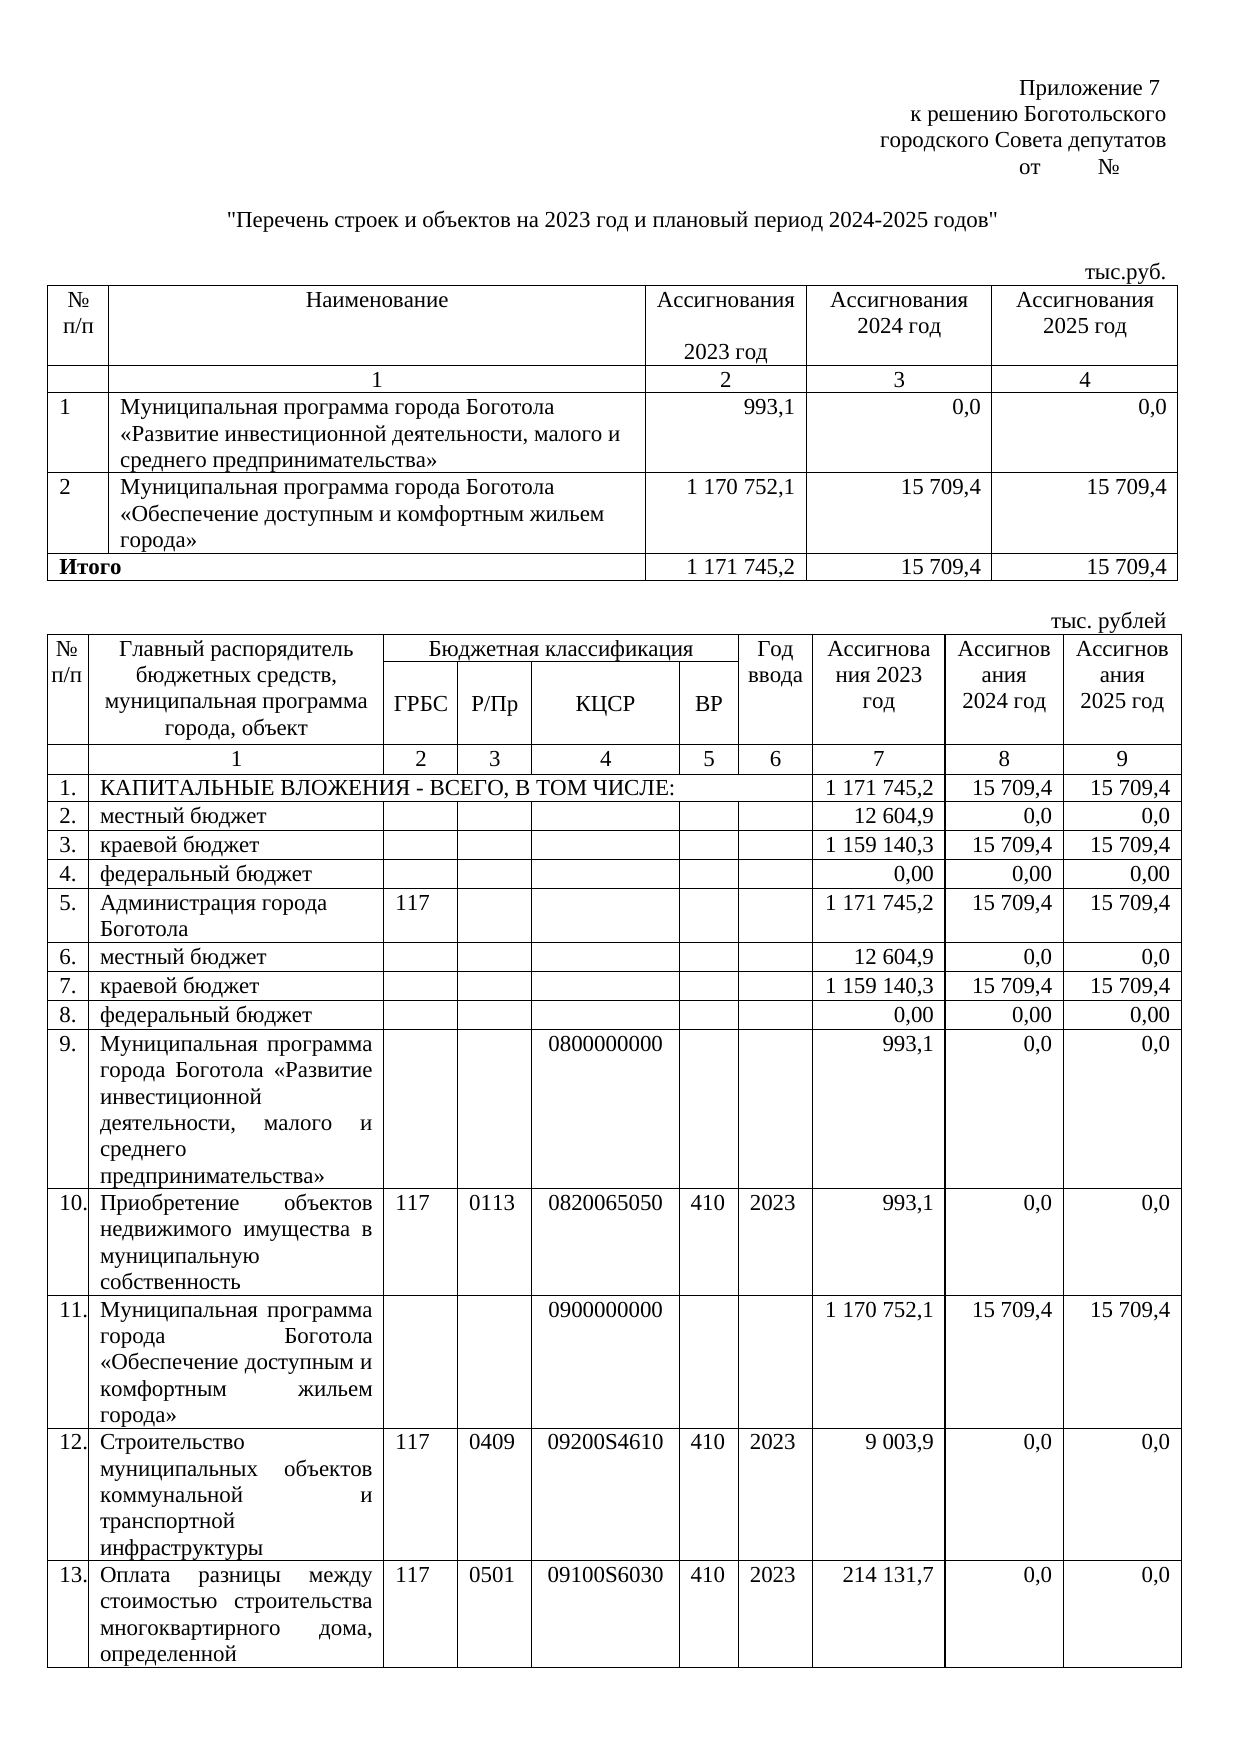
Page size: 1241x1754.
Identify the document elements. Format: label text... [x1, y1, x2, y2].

table_cell [384, 831, 457, 859]
table_cell 1 170 752,1 [813, 1296, 944, 1427]
table_cell [458, 860, 531, 888]
table_header № п/п [48, 286, 108, 365]
table_cell 15 709,4 [946, 1296, 1063, 1427]
table_cell Администрация города Боготола [89, 889, 383, 942]
table_cell [680, 889, 738, 942]
table_cell 15 709,4 [992, 554, 1177, 580]
table_cell 0,0 [946, 802, 1063, 830]
table_cell 12 604,9 [813, 943, 944, 971]
table_cell [680, 972, 738, 1000]
table_cell 0800000000 [532, 1030, 679, 1188]
table_cell 1 [89, 745, 383, 773]
table_cell 09100S6030 [532, 1561, 679, 1667]
table_cell 0,0 [946, 1030, 1063, 1188]
table_cell 410 [680, 1561, 738, 1667]
text тыс.руб. [59, 258, 1166, 285]
table_cell 117 [384, 1189, 457, 1294]
table_cell 117 [384, 889, 457, 942]
table_cell 0900000000 [532, 1296, 679, 1427]
table_header № п/п [48, 635, 88, 744]
table_cell 0409 [458, 1429, 531, 1560]
table_cell краевой бюджет [89, 972, 383, 1000]
table_cell 5 [680, 745, 738, 773]
table_cell 15 709,4 [992, 473, 1177, 552]
table_cell 15 709,4 [946, 831, 1063, 859]
table_cell Муниципальная программа города Боготола «Развитие инвестиционной деятельности, малого и среднего предпринимательства» [89, 1030, 383, 1188]
table_cell местный бюджет [89, 802, 383, 830]
table_cell [458, 1001, 531, 1029]
table_cell 214 131,7 [813, 1561, 944, 1667]
table_cell [48, 1189, 88, 1294]
table_cell 15 709,4 [807, 473, 991, 552]
table_cell 0820065050 [532, 1189, 679, 1294]
table_cell [532, 860, 679, 888]
table_cell 15 709,4 [1064, 889, 1181, 942]
table_header Ассигнования 2024 год [807, 286, 991, 365]
table_cell 410 [680, 1429, 738, 1560]
table_cell 0,00 [1064, 1001, 1181, 1029]
table_cell [458, 1030, 531, 1188]
table_cell 993,1 [813, 1189, 944, 1294]
table_cell Строительство муниципальных объектов коммунальной и транспортной инфраструктуры [89, 1429, 383, 1560]
table_cell [532, 1001, 679, 1029]
table_cell 993,1 [646, 393, 806, 472]
table_cell [48, 1561, 88, 1667]
table_cell [48, 802, 88, 830]
table_cell 410 [680, 1189, 738, 1294]
table_header Ассигнования 2023 год [646, 286, 806, 365]
table_cell [532, 831, 679, 859]
table_cell 0113 [458, 1189, 531, 1294]
table_cell [384, 1001, 457, 1029]
table_cell [48, 1030, 88, 1188]
table_header Главный распорядитель бюджетных средств, муниципальная программа города, объект [89, 635, 383, 744]
table_cell 117 [384, 1429, 457, 1560]
table_cell КЦСР [532, 662, 679, 744]
table_cell 0,0 [1064, 802, 1181, 830]
table_cell 6 [739, 745, 812, 773]
table_cell 0501 [458, 1561, 531, 1667]
table_cell 0,00 [946, 860, 1063, 888]
table_cell [384, 1296, 457, 1427]
table_header Бюджетная классификация [384, 635, 738, 661]
table_cell [532, 972, 679, 1000]
table_header Ассигнования 2024 год [946, 635, 1063, 744]
table_cell [680, 831, 738, 859]
table_cell 0,0 [946, 1189, 1063, 1294]
table_cell [48, 943, 88, 971]
table_cell 15 709,4 [1064, 1296, 1181, 1427]
table_cell КАПИТАЛЬНЫЕ ВЛОЖЕНИЯ - ВСЕГО, В ТОМ ЧИСЛЕ: [89, 775, 812, 801]
table_cell [739, 860, 812, 888]
table_cell Муниципальная программа города Боготола «Развитие инвестиционной деятельности, малого и среднего предпринимательства» [109, 393, 645, 472]
table_cell ГРБС [384, 662, 457, 744]
table_cell 2 [384, 745, 457, 773]
table_cell Р/Пр [458, 662, 531, 744]
table_cell [384, 972, 457, 1000]
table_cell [89, 1561, 383, 1667]
table_cell [739, 1030, 812, 1188]
text от № [59, 153, 1166, 179]
table_cell 2 [48, 473, 108, 552]
table_cell Муниципальная программа города Боготола «Обеспечение доступным и комфортным жильем города» [109, 473, 645, 552]
table_cell [680, 943, 738, 971]
table_cell [384, 943, 457, 971]
table_cell [48, 1296, 88, 1427]
table_cell 1 [109, 366, 645, 392]
table_cell 1 171 745,2 [646, 554, 806, 580]
table_cell 8 [946, 745, 1063, 773]
table_cell [532, 943, 679, 971]
table_cell Муниципальная программа города Боготола «Обеспечение доступным и комфортным жильем города» [89, 1296, 383, 1427]
table_cell [48, 831, 88, 859]
table_cell 4 [532, 745, 679, 773]
table_header Ассигнования 2025 год [992, 286, 1177, 365]
table_cell [680, 1296, 738, 1427]
table_cell ВР [680, 662, 738, 744]
table_cell 0,00 [1064, 860, 1181, 888]
table_cell [680, 1001, 738, 1029]
table_cell 15 709,4 [1064, 775, 1181, 801]
table_cell 3 [807, 366, 991, 392]
table_cell [384, 860, 457, 888]
table_cell 0,0 [946, 1429, 1063, 1560]
table_cell 9 003,9 [813, 1429, 944, 1560]
table_cell [532, 889, 679, 942]
table_cell 15 709,4 [807, 554, 991, 580]
text городского Совета депутатов [59, 127, 1166, 153]
table_cell 0,00 [946, 1001, 1063, 1029]
table_cell [384, 1030, 457, 1188]
table_cell 0,0 [946, 1561, 1063, 1667]
table_cell [739, 972, 812, 1000]
table_cell 15 709,4 [1064, 972, 1181, 1000]
table_cell 0,0 [1064, 1030, 1181, 1188]
table_cell краевой бюджет [89, 831, 383, 859]
table_cell 15 709,4 [946, 972, 1063, 1000]
table_cell 12 604,9 [813, 802, 944, 830]
table_cell [739, 802, 812, 830]
table_cell 0,0 [807, 393, 991, 472]
table_cell 0,00 [813, 860, 944, 888]
text тыс. рублей [59, 607, 1166, 633]
table_cell 15 709,4 [946, 775, 1063, 801]
table_cell 0,0 [1064, 1189, 1181, 1294]
table_header Ассигнования 2025 год [1064, 635, 1181, 744]
table_cell местный бюджет [89, 943, 383, 971]
table_cell 993,1 [813, 1030, 944, 1188]
table_cell 0,0 [1064, 943, 1181, 971]
table_cell 2 [646, 366, 806, 392]
table_cell федеральный бюджет [89, 1001, 383, 1029]
table_cell [739, 1296, 812, 1427]
table_header Год ввода [739, 635, 812, 744]
table_cell [48, 1001, 88, 1029]
table_cell 3 [458, 745, 531, 773]
table_cell 2023 [739, 1189, 812, 1294]
text Приложение 7 [59, 74, 1166, 100]
table_cell [680, 1030, 738, 1188]
table_cell [458, 802, 531, 830]
table_cell 1 170 752,1 [646, 473, 806, 552]
table_cell [739, 1001, 812, 1029]
table_cell 15 709,4 [1064, 831, 1181, 859]
table_cell [48, 1429, 88, 1560]
table_cell [48, 745, 88, 773]
table_cell [384, 802, 457, 830]
table_cell 15 709,4 [946, 889, 1063, 942]
table_cell [458, 1296, 531, 1427]
table_cell 1 171 745,2 [813, 889, 944, 942]
table_cell 09200S4610 [532, 1429, 679, 1560]
table_cell 1 171 745,2 [813, 775, 944, 801]
table_cell [458, 831, 531, 859]
table_cell 2023 [739, 1561, 812, 1667]
table_cell [739, 831, 812, 859]
table_cell 9 [1064, 745, 1181, 773]
table_cell Итого [48, 554, 645, 580]
table_cell 0,0 [1064, 1429, 1181, 1560]
table_cell 1 159 140,3 [813, 972, 944, 1000]
table_cell 0,0 [992, 393, 1177, 472]
table_cell 4 [992, 366, 1177, 392]
table_cell [458, 943, 531, 971]
table_cell [680, 860, 738, 888]
table_header Ассигнования 2023 год [813, 635, 944, 744]
table_cell [48, 860, 88, 888]
table_cell [48, 972, 88, 1000]
table_cell 0,0 [946, 943, 1063, 971]
table_cell [458, 889, 531, 942]
table_cell [48, 366, 108, 392]
table_cell [739, 943, 812, 971]
table_cell федеральный бюджет [89, 860, 383, 888]
table_cell [458, 972, 531, 1000]
table_cell [48, 775, 88, 801]
table_cell [739, 889, 812, 942]
table_cell [532, 802, 679, 830]
table_cell 7 [813, 745, 944, 773]
text "Перечень строек и объектов на 2023 год и плановый период 2024-2025 годов" [59, 206, 1166, 232]
table_cell [680, 802, 738, 830]
text к решению Боготольского [59, 100, 1166, 127]
table_header Наименование [109, 286, 645, 365]
table_cell 2023 [739, 1429, 812, 1560]
table_cell 0,00 [813, 1001, 944, 1029]
table_cell 1 159 140,3 [813, 831, 944, 859]
table_cell 0,0 [1064, 1561, 1181, 1667]
table_cell 1 [48, 393, 108, 472]
table_cell Приобретение объектов недвижимого имущества в муниципальную собственность [89, 1189, 383, 1294]
table_cell 117 [384, 1561, 457, 1667]
table_cell [48, 889, 88, 942]
